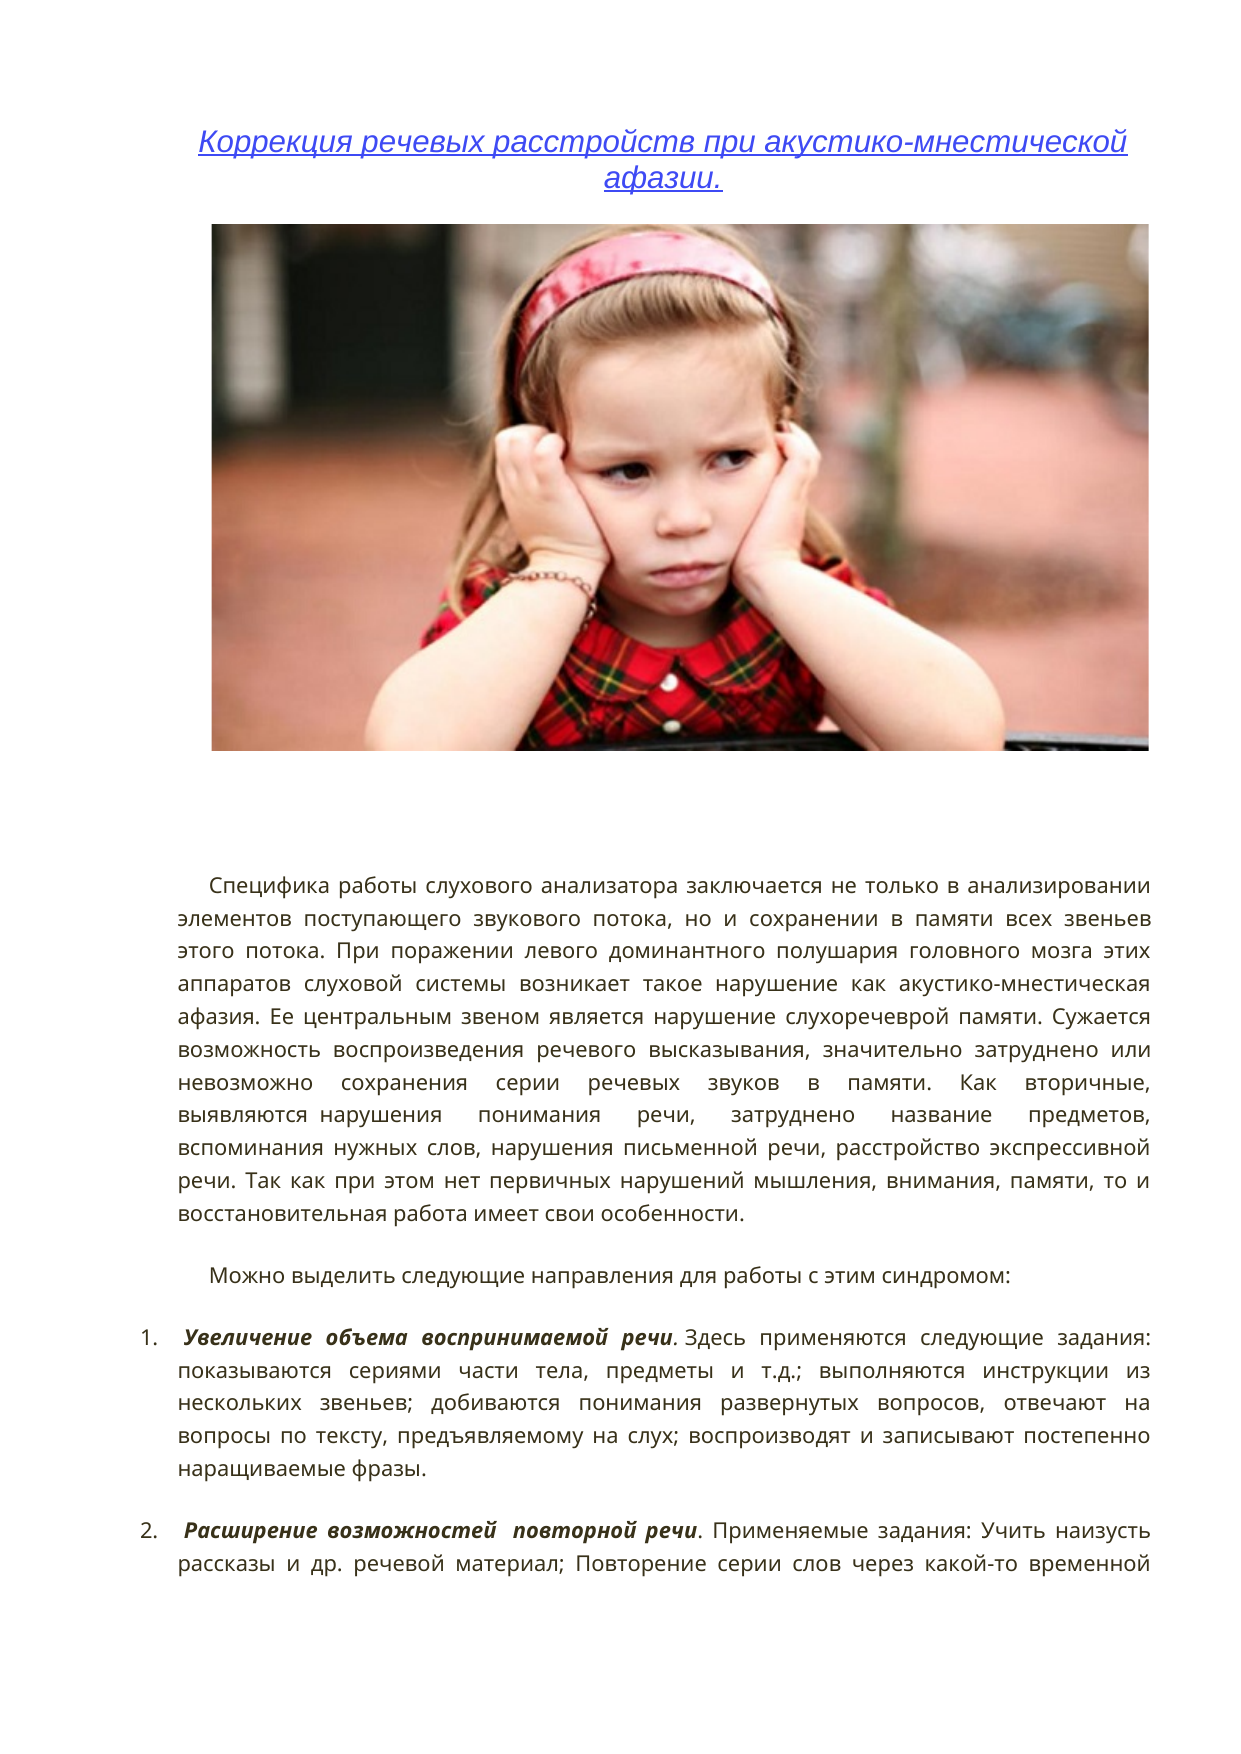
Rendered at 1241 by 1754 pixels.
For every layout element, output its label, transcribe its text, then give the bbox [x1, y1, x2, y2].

picture [211, 224, 1149, 751]
text 1. Увеличение объема воспринимаемой речи. Здесь применяются следующие задания: показываются сериями части тела, предметы и т.д.; выполняются инструкции из нескольких звеньев; добиваются понимания развернутых вопросов, отвечают на вопросы по тексту, предъявляемому на слух; воспроизводят и записывают постепенно наращиваемые фразы. [140, 1319, 1152, 1483]
text Специфика работы слухового анализатора заключается не только в анализировании элементов поступающего звукового потока, но и сохранении в памяти всех звеньев этого потока. При поражении левого доминантного полушария головного мозга этих аппаратов слуховой системы возникает такое нарушение как акустико-мнестическая афазия. Ее центральным звеном является нарушение слухоречеврой памяти. Сужается возможность воспроизведения речевого высказывания, значительно затруднено или невозможно сохранения серии речевых звуков в памяти. Как вторичные, выявляются нарушения понимания речи, затруднено название предметов, вспоминания нужных слов, нарушения письменной речи, расстройство экспрессивной речи. Так как при этом нет первичных нарушений мышления, внимания, памяти, то и восстановительная работа имеет свои особенности. [177, 867, 1152, 1228]
text Можно выделить следующие направления для работы с этим синдромом: [177, 1257, 1152, 1289]
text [140, 1512, 1152, 1578]
text Коррекция речевых расстройств при акустико-мнестической афазии. [177, 123, 1152, 195]
